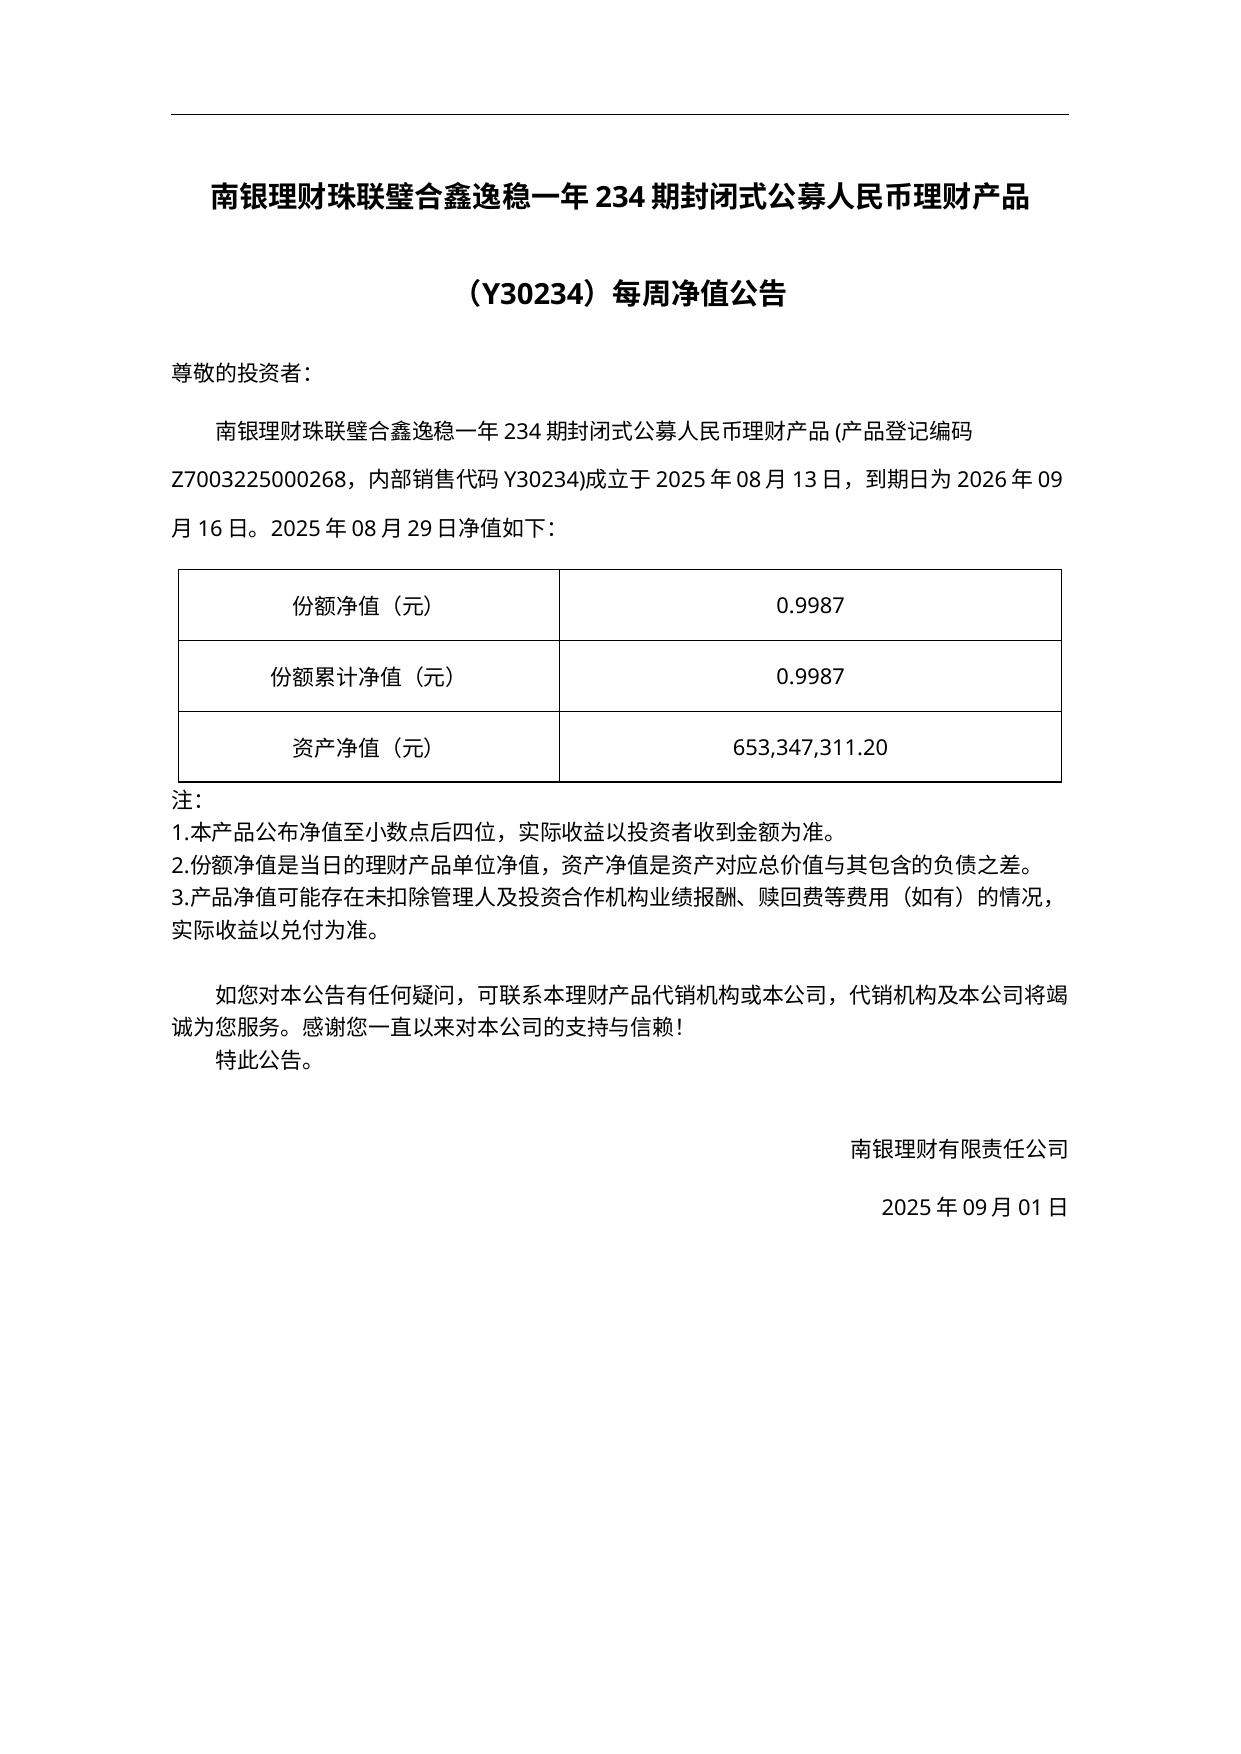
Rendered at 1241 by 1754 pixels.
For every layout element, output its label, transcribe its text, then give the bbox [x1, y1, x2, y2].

table_cell 0.9987 [560, 641, 1061, 711]
text 1.本产品公布净值至小数点后四位，实际收益以投资者收到金额为准。 [171, 815, 1069, 847]
text 2025年09月01日 [171, 1190, 1069, 1222]
text 南银理财珠联璧合鑫逸稳一年234期封闭式公募人民币理财产品 (产品登记编码Z7003225000268，内部销售代码Y30234)成立于2025年08月13日，到期日为2026年09月16日。2025年08月29日净值如下： [171, 413, 1069, 543]
text 注： [171, 782, 1069, 815]
text 南银理财有限责任公司 [171, 1132, 1069, 1164]
text 尊敬的投资者： [171, 355, 1069, 388]
text 3.产品净值可能存在未扣除管理人及投资合作机构业绩报酬、赎回费等费用（如有）的情况，实际收益以兑付为准。 [171, 880, 1069, 945]
table_cell 资产净值（元） [179, 712, 559, 781]
text 南银理财珠联璧合鑫逸稳一年234期封闭式公募人民币理财产品（Y30234）每周净值公告 [171, 162, 1069, 324]
text 特此公告。 [171, 1042, 1069, 1075]
text 2.份额净值是当日的理财产品单位净值，资产净值是资产对应总价值与其包含的负债之差。 [171, 847, 1069, 880]
table_header 份额净值（元） [179, 570, 559, 640]
table_cell 653,347,311.20 [560, 712, 1061, 781]
table_cell 份额累计净值（元） [179, 641, 559, 711]
text 如您对本公告有任何疑问，可联系本理财产品代销机构或本公司，代销机构及本公司将竭诚为您服务。感谢您一直以来对本公司的支持与信赖！ [171, 977, 1069, 1042]
table_header 0.9987 [560, 570, 1061, 640]
